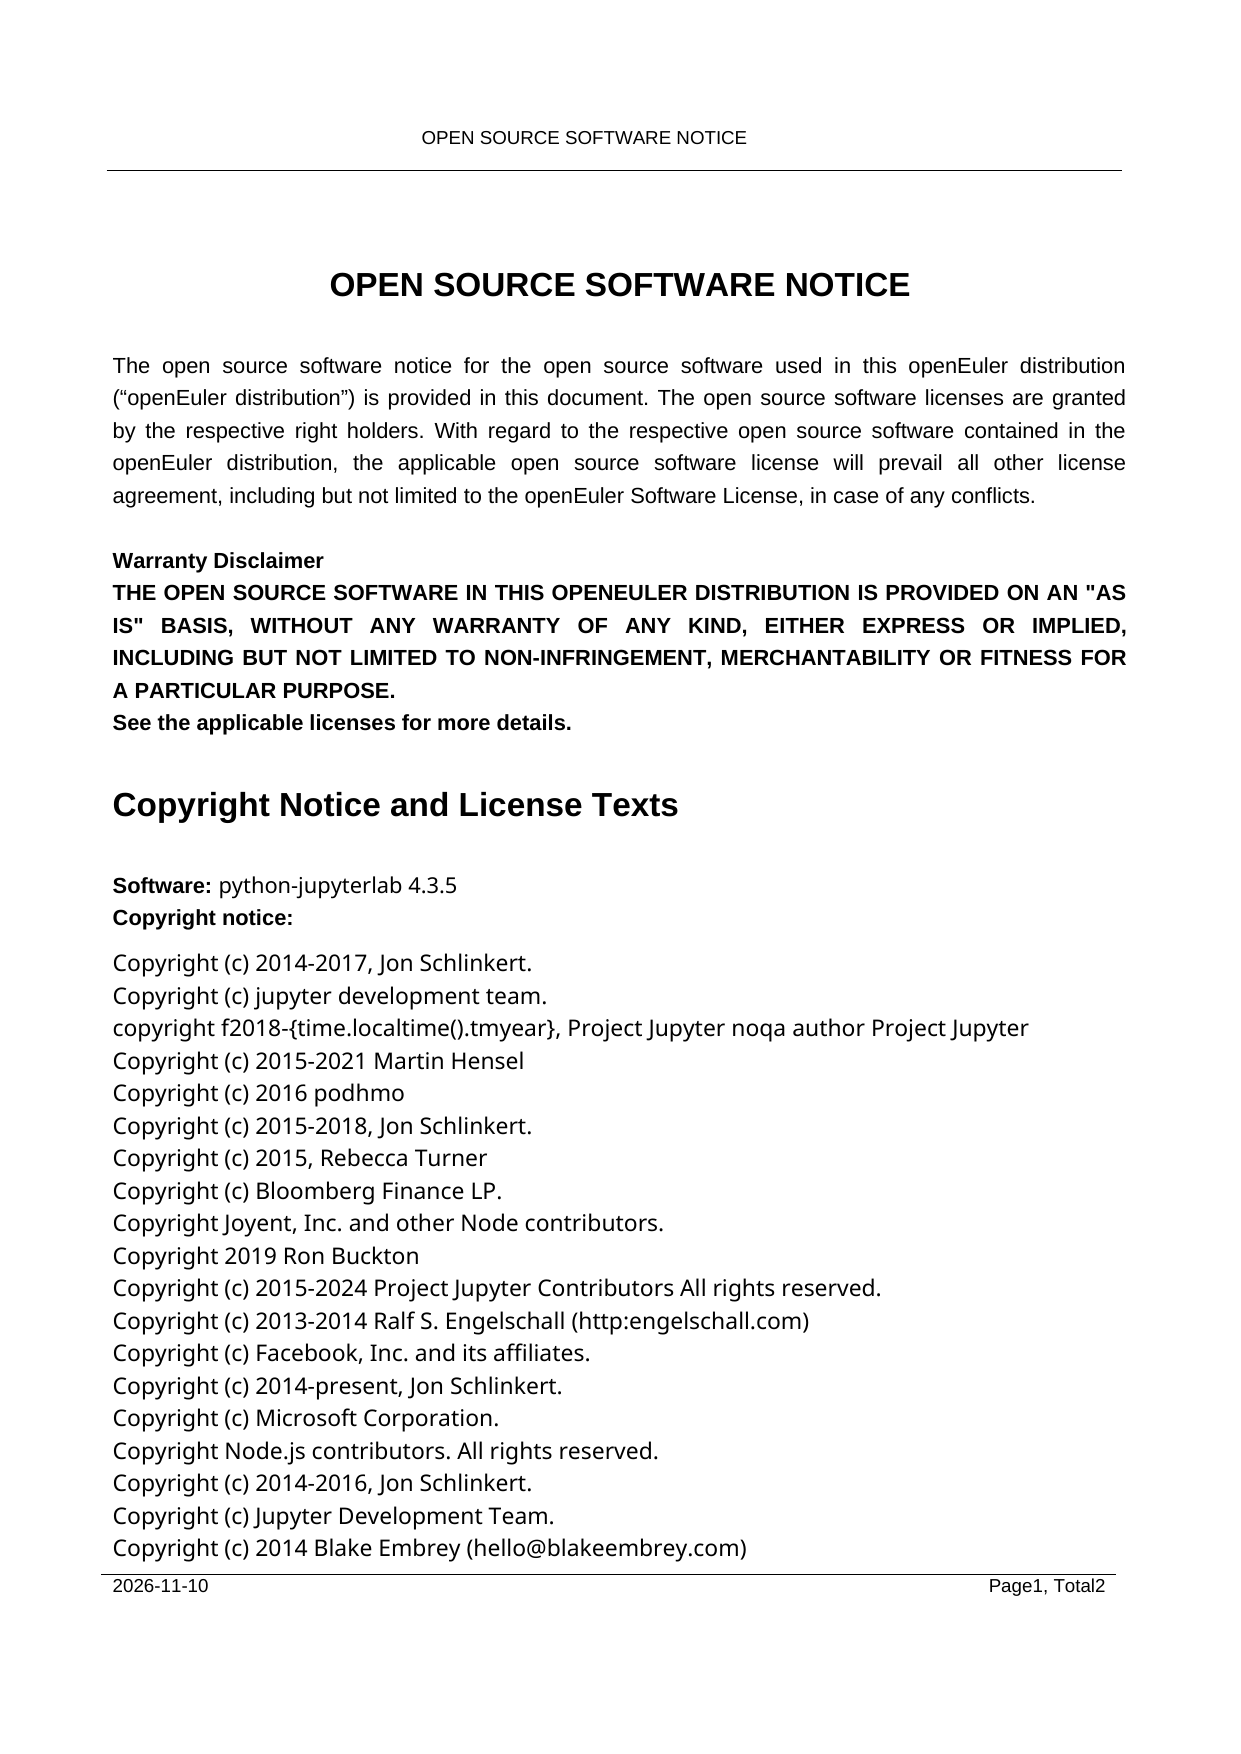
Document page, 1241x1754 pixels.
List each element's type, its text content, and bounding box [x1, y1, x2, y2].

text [112, 947, 1128, 1564]
title Software: python-jupyterlab 4.3.5 [112, 869, 1128, 901]
text Warranty Disclaimer [112, 544, 1128, 576]
text The open source software notice for the open source software used in this openEuler distribution (“openEuler distribution”) is provided in this document. The open source software licenses are granted by the respective right holders. With regard to the respective open source software contained in the openEuler distribution, the applicable open source software license will prevail all other license agreement, including but not limited to the openEuler Software License, in case of any conflicts. [112, 349, 1128, 511]
text OPEN SOURCE SOFTWARE NOTICE [112, 251, 1128, 316]
text THE OPEN SOURCE SOFTWARE IN THIS OPENEULER DISTRIBUTION IS PROVIDED ON AN "AS IS" BASIS, WITHOUT ANY WARRANTY OF ANY KIND, EITHER EXPRESS OR IMPLIED, INCLUDING BUT NOT LIMITED TO NON-INFRINGEMENT, MERCHANTABILITY OR FITNESS FOR A PARTICULAR PURPOSE. See the applicable licenses for more details. [112, 576, 1128, 739]
text Copyright Notice and License Texts [112, 771, 1128, 836]
text Copyright notice: [112, 901, 1128, 934]
